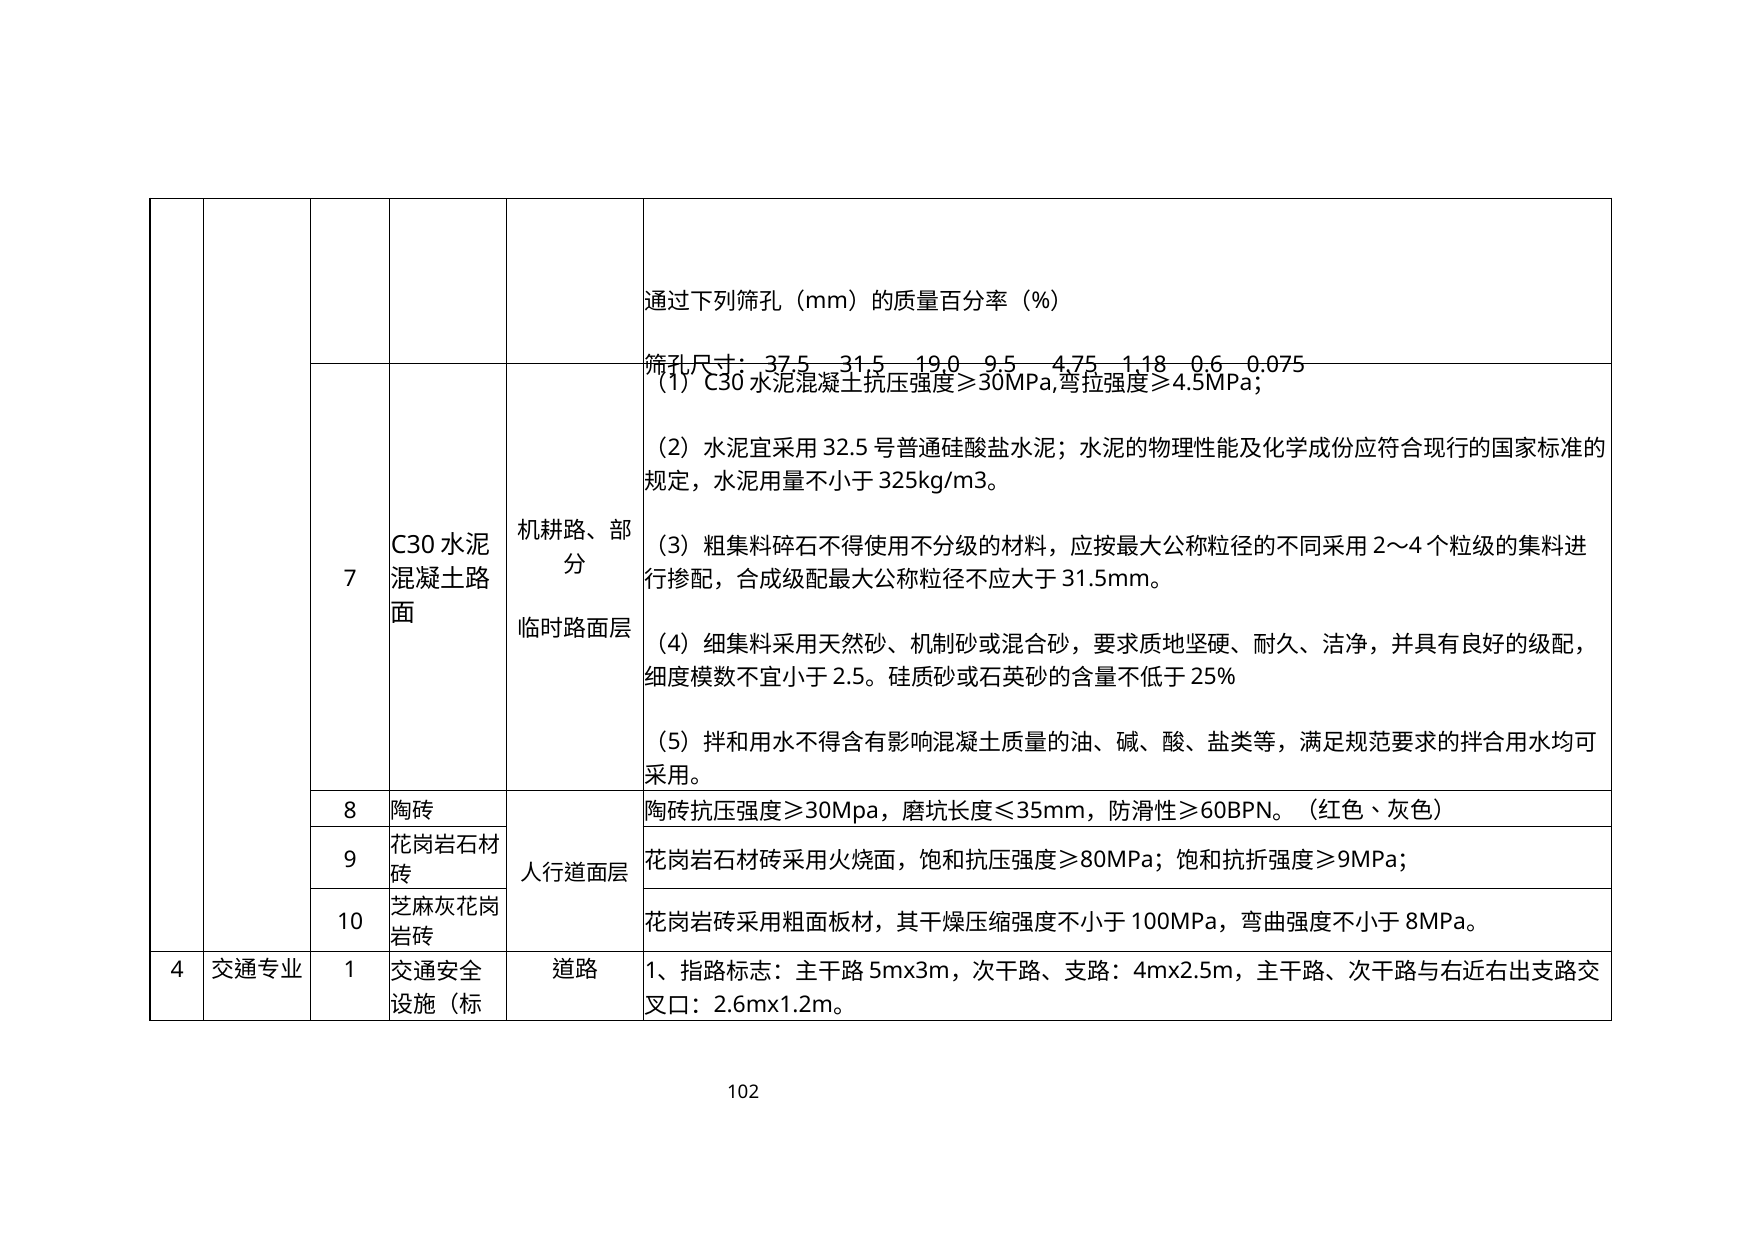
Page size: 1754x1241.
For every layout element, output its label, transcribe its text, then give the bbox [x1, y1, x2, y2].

table_cell 8 [311, 791, 389, 826]
table_cell 陶砖抗压强度≥30Mpa，磨坑长度≤35mm，防滑性≥60BPN。（红色、灰色） [644, 791, 1611, 826]
table_cell 交通专业 [204, 952, 310, 1020]
table_cell 9 [311, 827, 389, 888]
table_cell 交通安全设施（标志、标线、标牌） [390, 952, 506, 1020]
table_cell 道路 [507, 952, 643, 1020]
table_cell 10 [311, 889, 389, 951]
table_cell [644, 952, 1611, 1020]
table_cell 人行道面层 [507, 791, 643, 951]
table_cell 花岗岩石材砖 [390, 827, 506, 888]
table_cell 4 [151, 952, 203, 1020]
table_cell 陶砖 [390, 791, 506, 826]
table_cell 机耕路、部分 临时路面层 [507, 364, 643, 790]
table_cell 花岗岩石材砖采用火烧面，饱和抗压强度≥80MPa；饱和抗折强度≥9MPa； [644, 827, 1611, 888]
table_cell 1 [311, 952, 389, 1020]
table_cell 花岗岩砖采用粗面板材，其干燥压缩强度不小于100MPa，弯曲强度不小于8MPa。 [644, 889, 1611, 951]
table_cell （1）C30水泥混凝土抗压强度≥30MPa,弯拉强度≥4.5MPa； （2）水泥宜采用32.5号普通硅酸盐水泥；水泥的物理性能及化学成份应符合现行的国家标准的规定，水泥用量不小于325kg/m3。 （3）粗集料碎石不得使用不分级的材料，应按最大公称粒径的不同采用2～4个粒级的集料进行掺配，合成级配最大公称粒径不应大于31.5mm。 （4）细集料采用天然砂、机制砂或混合砂，要求质地坚硬、耐久、洁净，并具有良好的级配，细度模数不宜小于2.5。硅质砂或石英砂的含量不低于25% （5）拌和用水不得含有影响混凝土质量的油、碱、酸、盐类等，满足规范要求的拌合用水均可采用。 [644, 364, 1611, 790]
table_cell 芝麻灰花岗岩砖 [390, 889, 506, 951]
table_cell 7 [311, 364, 389, 790]
table_cell C30水泥混凝土路面 [390, 364, 506, 790]
